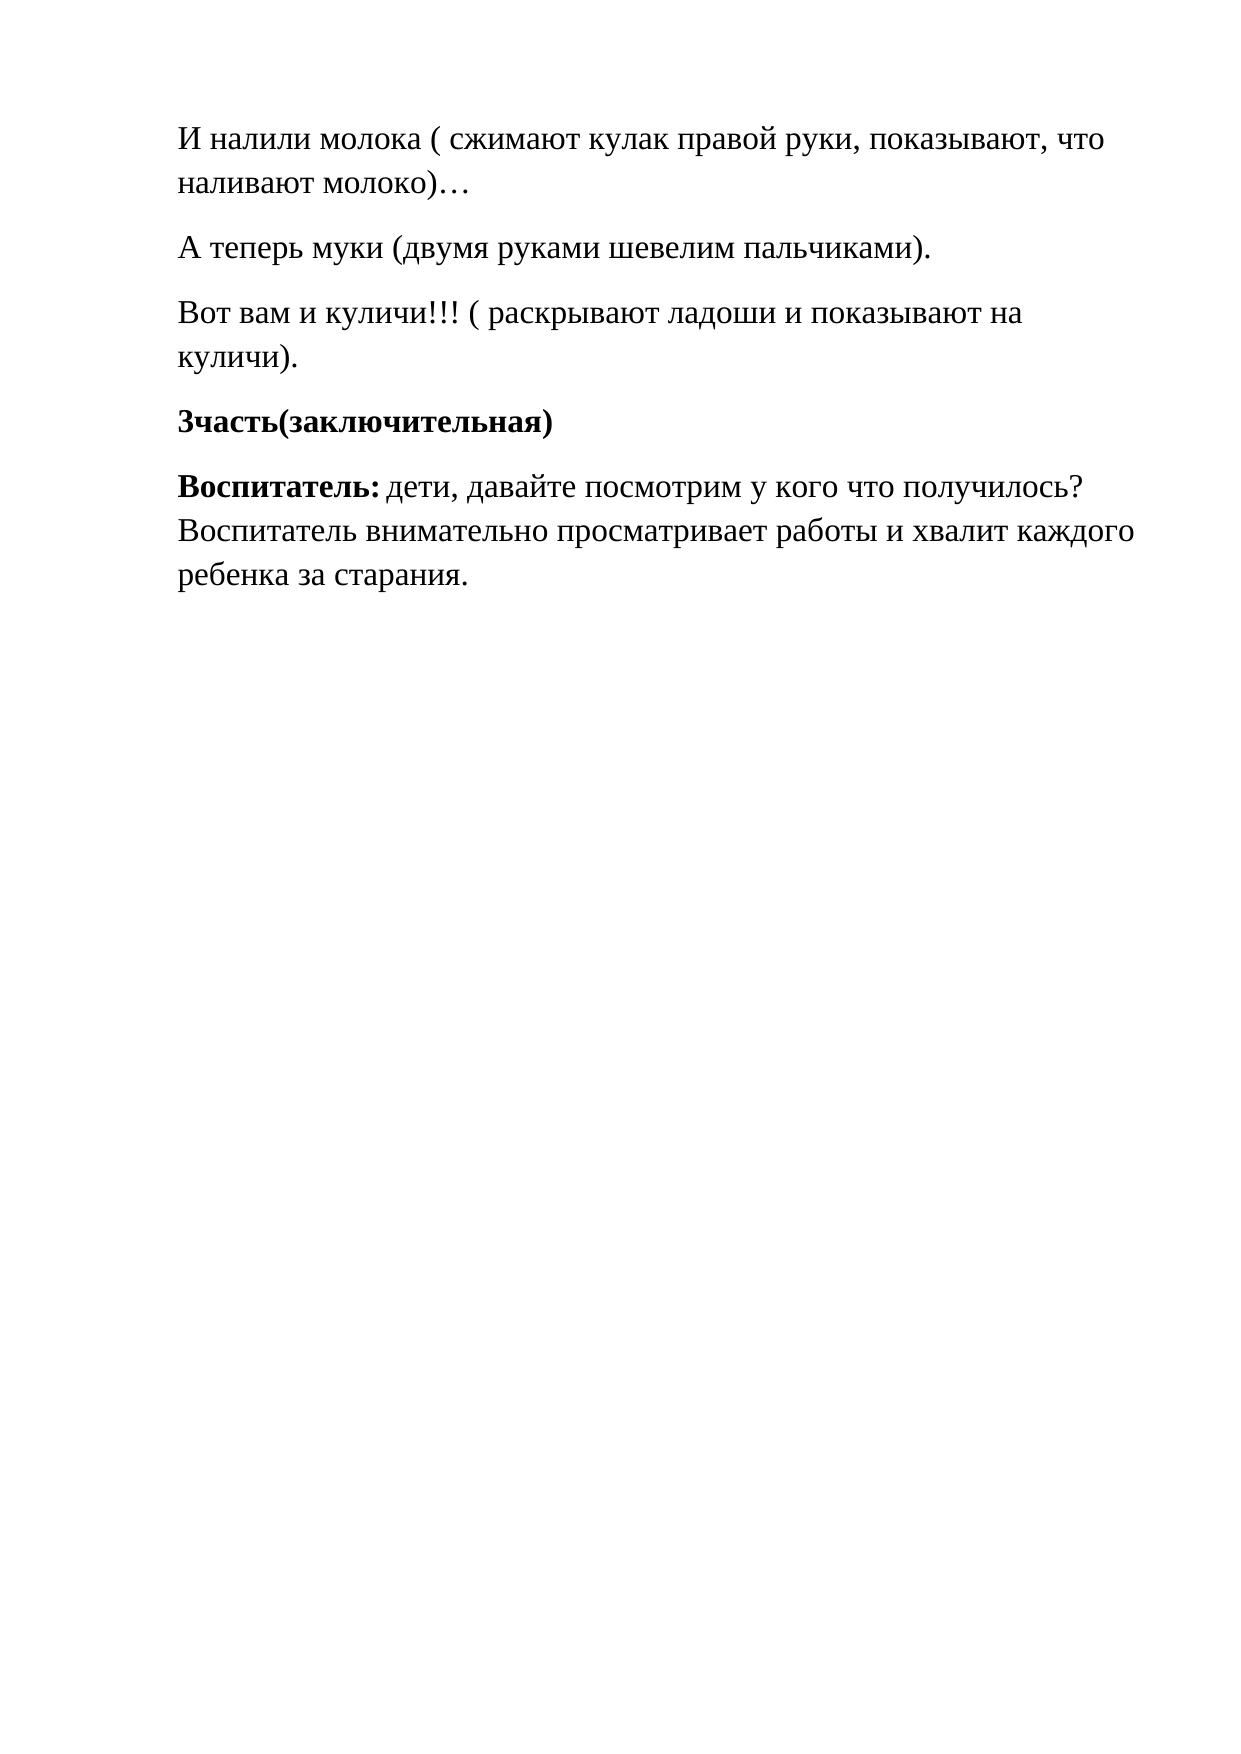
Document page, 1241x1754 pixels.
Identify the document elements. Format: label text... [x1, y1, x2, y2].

text А теперь муки (двумя руками шевелим пальчиками). [177, 227, 1152, 265]
text И налили молока ( сжимают кулак правой руки, показывают, что наливают молоко)… [177, 118, 1152, 201]
text Вот вам и куличи!!! ( раскрывают ладоши и показывают на куличи). [177, 292, 1152, 374]
text Воспитатель: дети, давайте посмотрим у кого что получилось? Воспитатель внимательно просматривает работы и хвалит каждого ребенка за старания. [177, 466, 1152, 592]
text 3часть(заключительная) [177, 401, 1152, 439]
